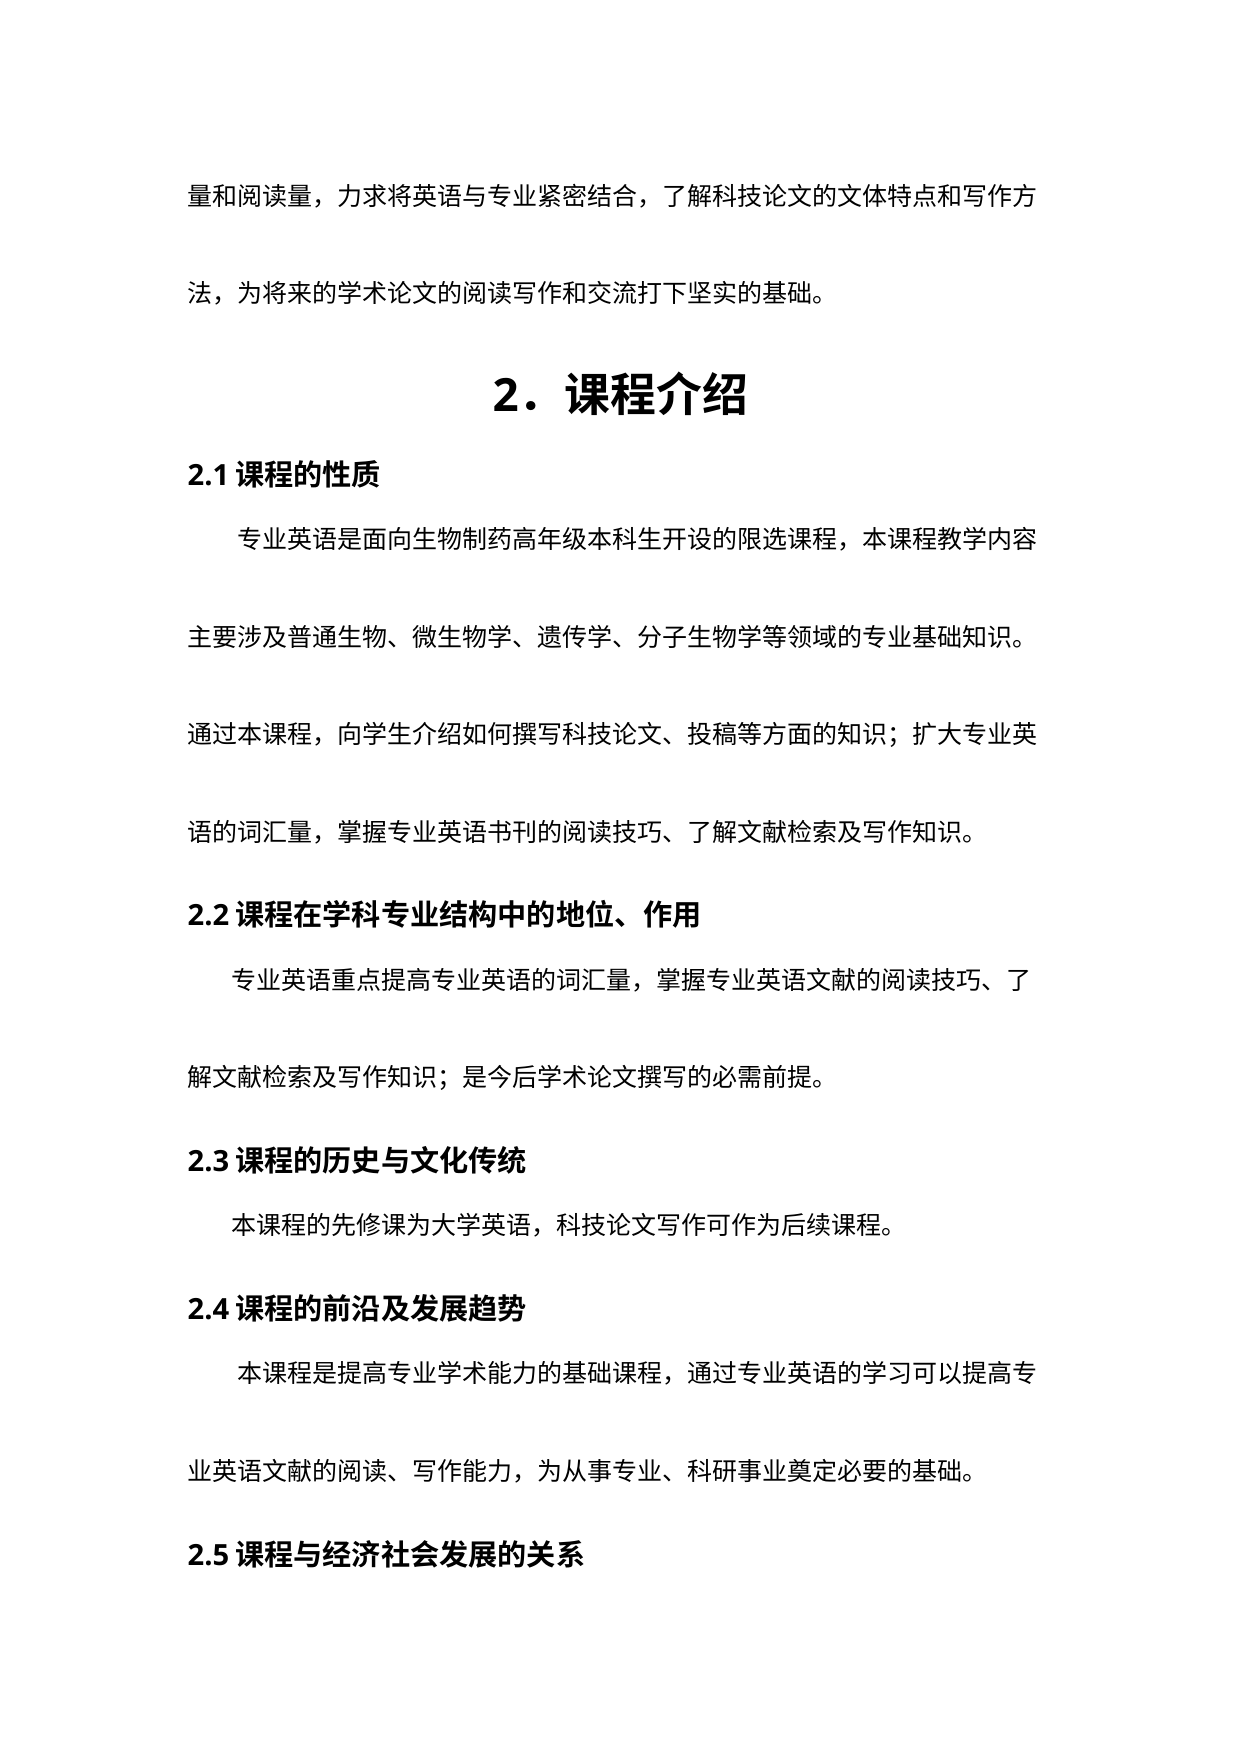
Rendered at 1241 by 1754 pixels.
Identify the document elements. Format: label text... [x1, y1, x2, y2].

text 本课程的先修课为大学英语，科技论文写作可作为后续课程。 [187, 1191, 1053, 1256]
text 2.2课程在学科专业结构中的地位、作用 [187, 881, 1053, 946]
text 2.5课程与经济社会发展的关系 [187, 1520, 1053, 1585]
text 2.3课程的历史与文化传统 [187, 1126, 1053, 1191]
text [187, 162, 1053, 324]
text 2.4课程的前沿及发展趋势 [187, 1274, 1053, 1339]
text 2．课程介绍 [187, 343, 1053, 440]
text 专业英语重点提高专业英语的词汇量，掌握专业英语文献的阅读技巧、了解文献检索及写作知识；是今后学术论文撰写的必需前提。 [187, 946, 1053, 1108]
text 2.1课程的性质 [187, 440, 1053, 505]
text 本课程是提高专业学术能力的基础课程，通过专业英语的学习可以提高专业英语文献的阅读、写作能力，为从事专业、科研事业奠定必要的基础。 [187, 1339, 1053, 1502]
text 专业英语是面向生物制药高年级本科生开设的限选课程，本课程教学内容主要涉及普通生物、微生物学、遗传学、分子生物学等领域的专业基础知识。通过本课程，向学生介绍如何撰写科技论文、投稿等方面的知识；扩大专业英语的词汇量，掌握专业英语书刊的阅读技巧、了解文献检索及写作知识。 [187, 505, 1053, 863]
